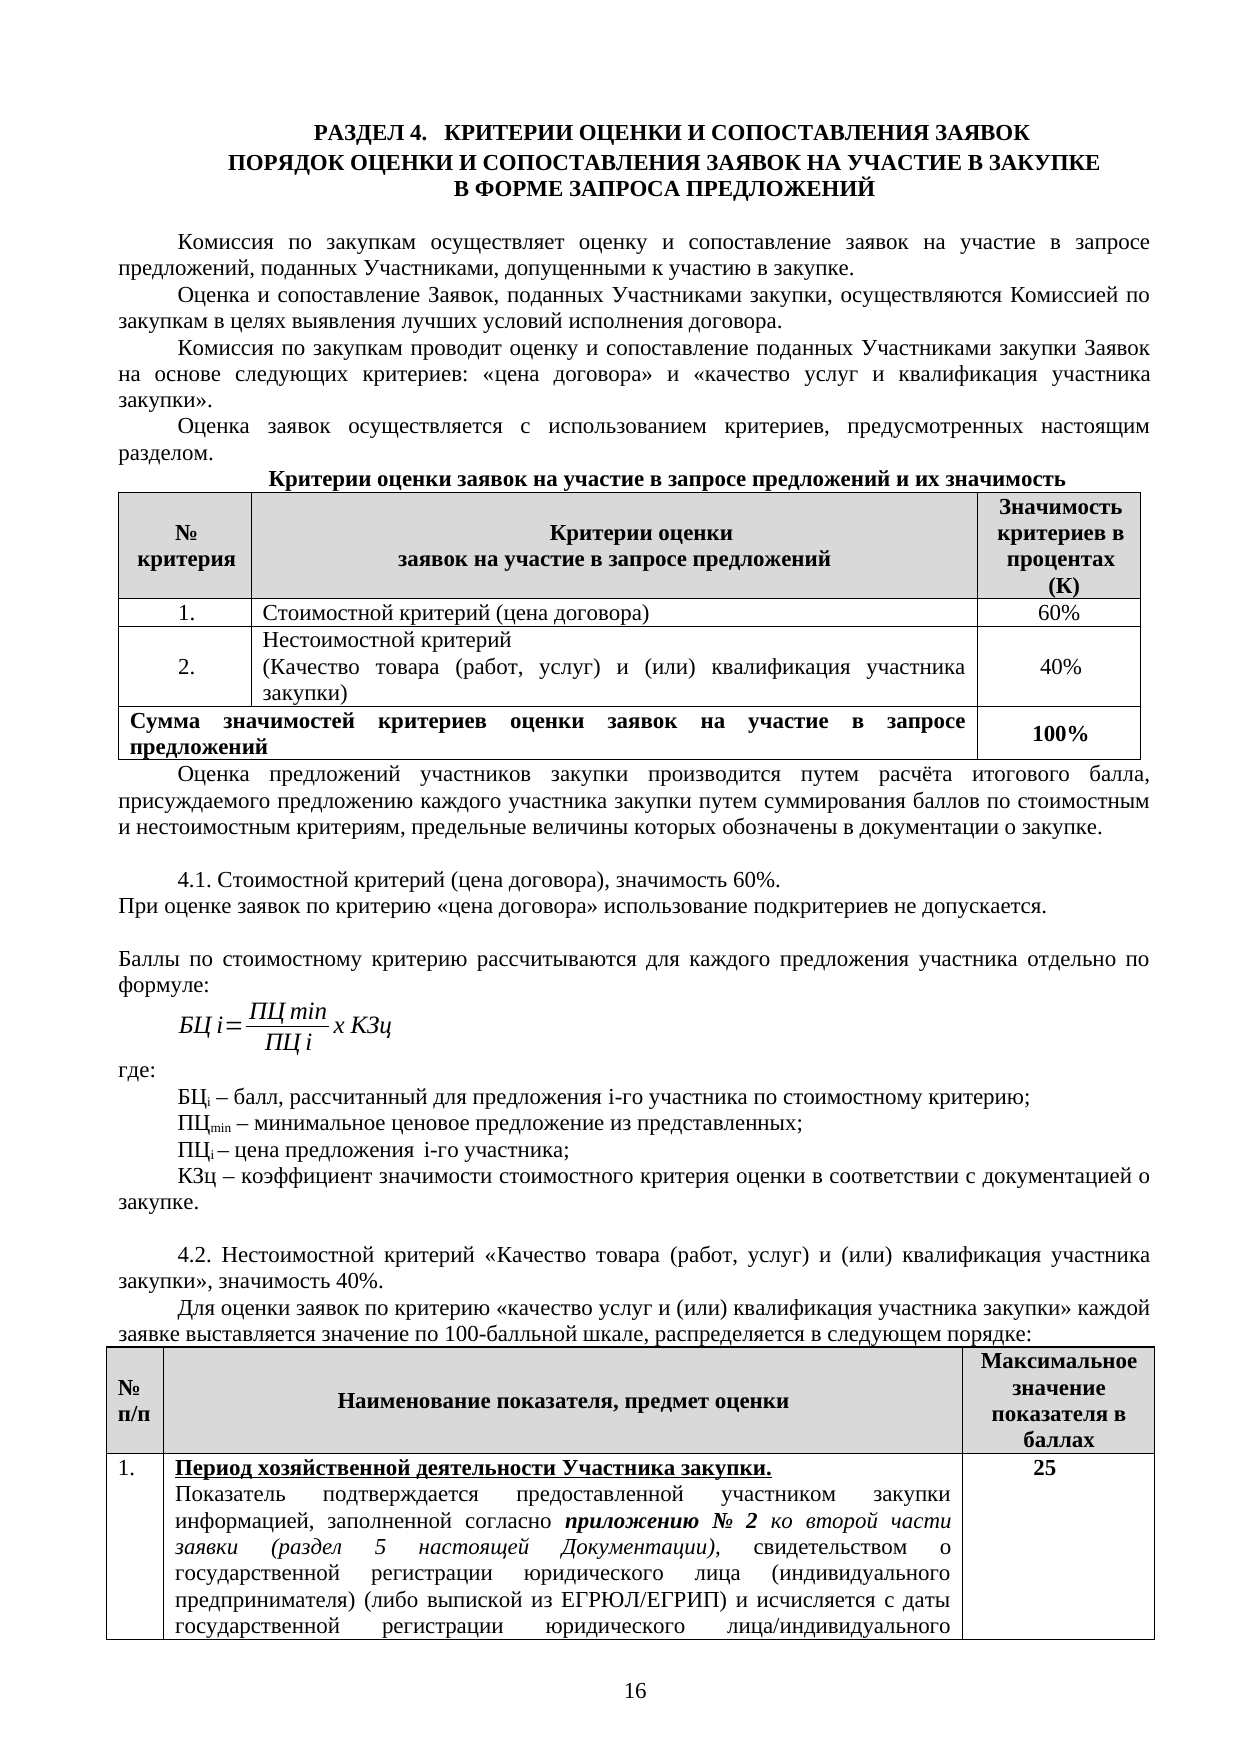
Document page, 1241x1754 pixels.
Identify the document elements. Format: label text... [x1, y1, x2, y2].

table_cell 1. [119, 599, 251, 626]
table_cell 2. [119, 627, 251, 706]
table_cell Сумма значимостей критериев оценки заявок на участие в запросе предложений [119, 707, 977, 759]
text Баллы по стоимостному критерию рассчитываются для каждого предложения участника отдельно по формуле: [118, 945, 1152, 998]
text Комиссия по закупкам проводит оценку и сопоставление поданных Участниками закупки Заявок на основе следующих критериев: «цена договора» и «качество услуг и квалификация участника закупки». [118, 333, 1152, 413]
text ПЦi – цена предложения i-го участника; [118, 1136, 1152, 1162]
text 4.1. Стоимостной критерий (цена договора), значимость 60%. [118, 866, 1152, 892]
text 4.2. Нестоимостной критерий «Качество товара (работ, услуг) и (или) квалификация участника закупки», значимость 40%. [118, 1241, 1152, 1294]
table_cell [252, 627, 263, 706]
text Критерии оценки заявок на участие в запросе предложений и их значимость [118, 465, 1152, 492]
text Оценка и сопоставление Заявок, поданных Участниками закупки, осуществляются Комиссией по закупкам в целях выявления лучших условий исполнения договора. [118, 281, 1152, 333]
table_cell Стоимостной критерий (цена договора) [252, 599, 977, 626]
text Комиссия по закупкам осуществляет оценку и сопоставление заявок на участие в запросе предложений, поданных Участниками, допущенными к участию в закупке. [118, 228, 1152, 281]
table_cell 25 [963, 1454, 1154, 1638]
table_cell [164, 1454, 962, 1638]
table_cell 60% [978, 599, 1140, 626]
table_header Максимальное значение показателя в баллах [963, 1348, 1154, 1453]
table_header № критерия [119, 493, 251, 598]
text БЦi – балл, рассчитанный для предложения i-го участника по стоимостному критерию; [118, 1083, 1152, 1109]
text ПОРЯДОК ОЦЕНКИ И СОПОСТАВЛЕНИЯ ЗАЯВОК НА УЧАСТИЕ В ЗАКУПКЕ [118, 149, 1152, 175]
table_cell 1. [107, 1454, 163, 1638]
text В ФОРМЕ ЗАПРОСА ПРЕДЛОЖЕНИЙ [118, 175, 1152, 202]
table_cell Нестоимостной критерий (Качество товара (работ, услуг) и (или) квалификация участника закупки) [347, 627, 977, 706]
text Для оценки заявок по критерию «качество услуг и (или) квалификация участника закупки» каждой заявке выставляется значение по 100-балльной шкале, распределяется в следующем порядке: [118, 1294, 1152, 1346]
text ПЦmin – минимальное ценовое предложение из представленных; [118, 1109, 1152, 1136]
table_cell 40% [978, 627, 1140, 706]
table_header № п/п [107, 1348, 163, 1453]
text КЗц – коэффициент значимости стоимостного критерия оценки в соответствии с документацией о закупке. [118, 1162, 1152, 1215]
table_header Критерии оценки заявок на участие в запросе предложений [252, 493, 977, 598]
table_cell 100% [978, 707, 1140, 759]
text где: [118, 1057, 1152, 1083]
table_header Значимость критериев в процентах (К) [978, 493, 1140, 598]
text Оценка предложений участников закупки производится путем расчёта итогового балла, присуждаемого предложению каждого участника закупки путем суммирования баллов по стоимостным и нестоимостным критериям, предельные величины которых обозначены в документации о закупке. [118, 760, 1152, 839]
text Оценка заявок осуществляется с использованием критериев, предусмотренных настоящим разделом. [118, 413, 1152, 465]
table_header Наименование показателя, предмет оценки [164, 1348, 962, 1453]
text При оценке заявок по критерию «цена договора» использование подкритериев не допускается. [118, 892, 1152, 918]
text РАЗДЕЛ 4. КРИТЕРИИ ОЦЕНКИ И СОПОСТАВЛЕНИЯ ЗАЯВОК [192, 119, 1152, 145]
